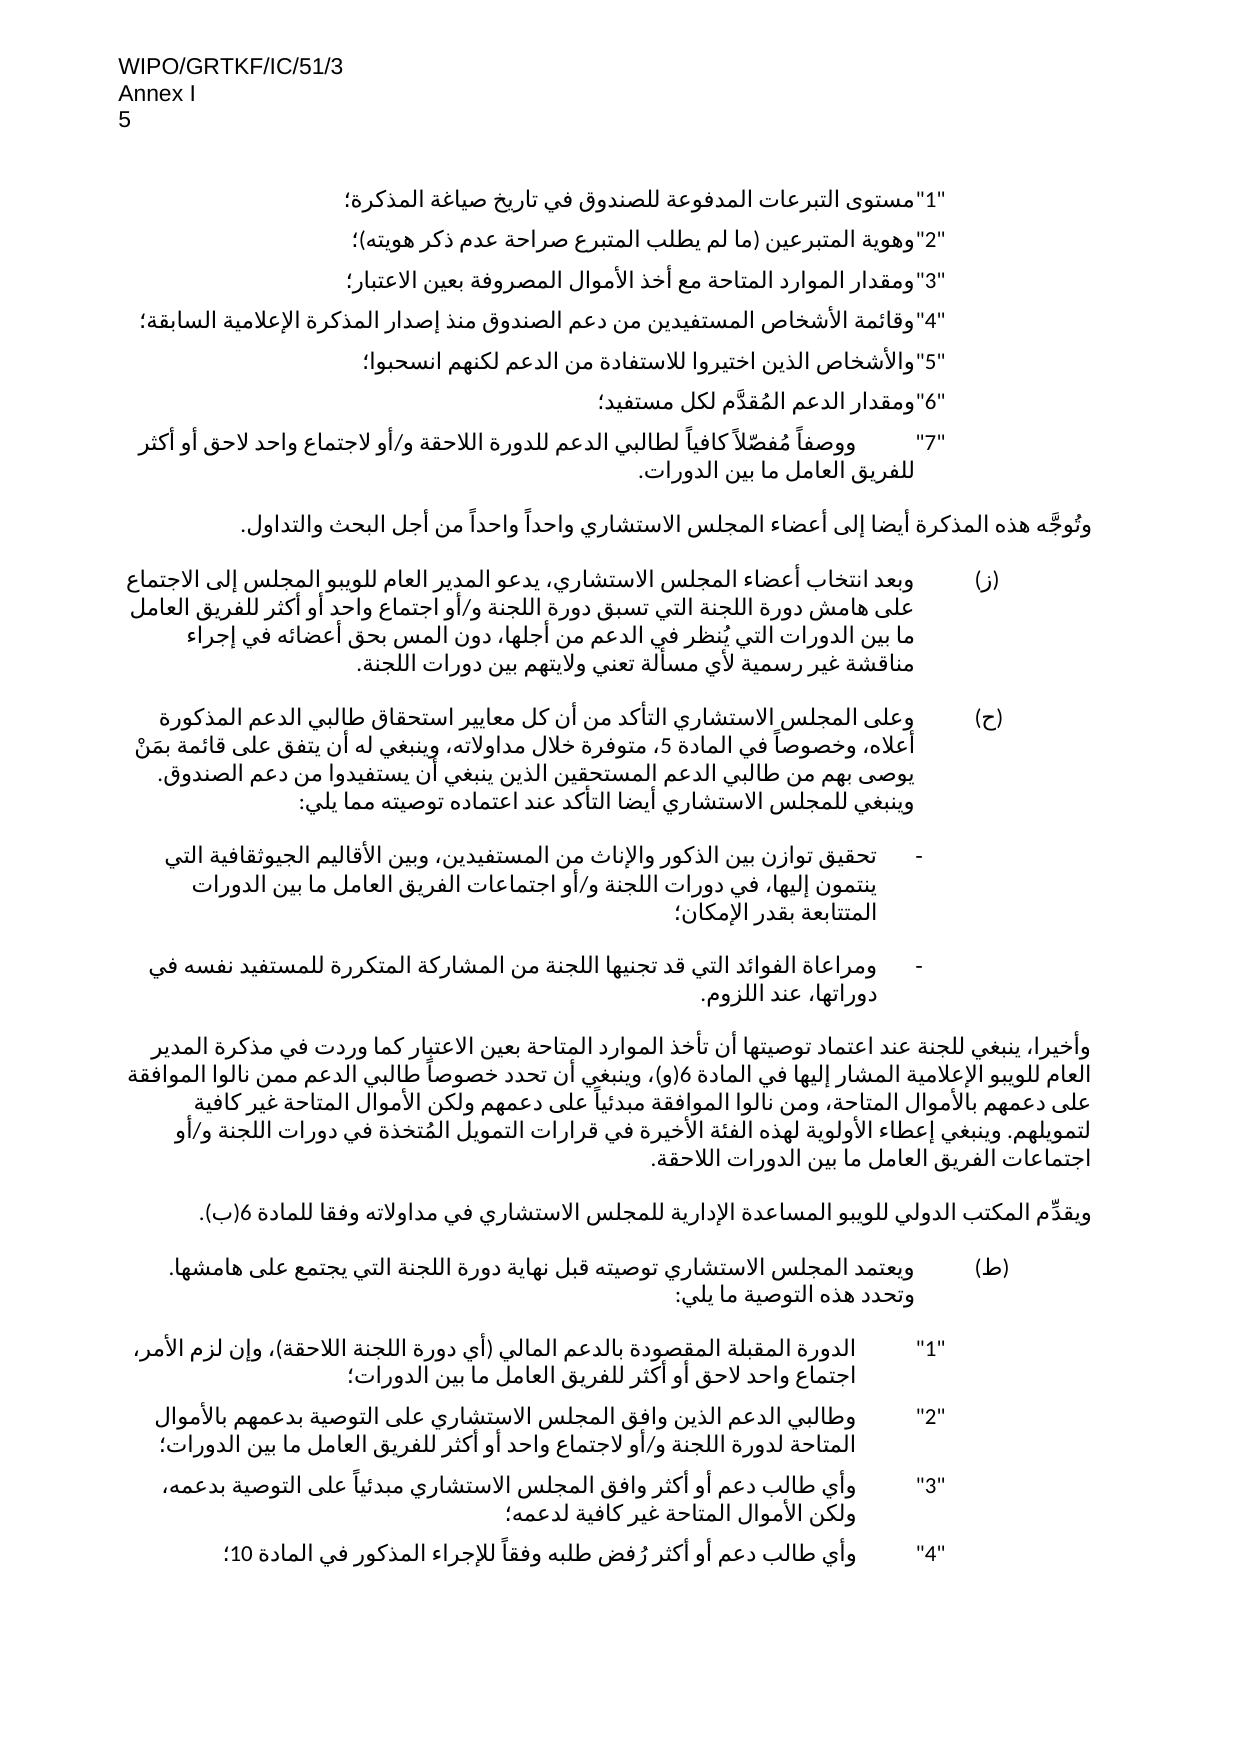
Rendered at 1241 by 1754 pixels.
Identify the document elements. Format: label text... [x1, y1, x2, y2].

list وأي طالب دعم أو أكثر وافق المجلس الاستشاري مبدئياً على التوصية بدعمه، ولكن الأموال المتاحة غير كافية لدعمه؛ [118, 1471, 916, 1527]
list وطالبي الدعم الذين وافق المجلس الاستشاري على التوصية بدعمهم بالأموال المتاحة لدورة اللجنة و/أو لاجتماع واحد أو أكثر للفريق العامل ما بين الدورات؛ [118, 1402, 916, 1458]
list ووصفاً مُفصّلاً كافياً لطالبي الدعم للدورة اللاحقة و/أو لاجتماع واحد لاحق أو أكثر للفريق العامل ما بين الدورات. [118, 428, 915, 484]
list وهوية المتبرعين (ما لم يطلب المتبرع صراحة عدم ذكر هويته)؛ [118, 225, 916, 253]
list مستوى التبرعات المدفوعة للصندوق في تاريخ صياغة المذكرة؛ [118, 185, 916, 213]
list ومقدار الدعم المُقدَّم لكل مستفيد؛ [118, 387, 916, 416]
list تحقيق توازن بين الذكور والإناث من المستفيدين، وبين الأقاليم الجيوثقافية التي ينتمون إليها، في دورات اللجنة و/أو اجتماعات الفريق العامل ما بين الدورات المتتابعة بقدر الإمكان؛ [118, 842, 915, 926]
list ومقدار الموارد المتاحة مع أخذ الأموال المصروفة بعين الاعتبار؛ [118, 266, 916, 294]
list ويعتمد المجلس الاستشاري توصيته قبل نهاية دورة اللجنة التي يجتمع على هامشها. وتحدد هذه التوصية ما يلي: [118, 1253, 974, 1309]
list والأشخاص الذين اختيروا للاستفادة من الدعم لكنهم انسحبوا؛ [118, 347, 916, 375]
text وأخيرا، ينبغي للجنة عند اعتماد توصيتها أن تأخذ الموارد المتاحة بعين الاعتبار كما وردت في مذكرة المدير العام للويبو الإعلامية المشار إليها في المادة 6(و)، وينبغي أن تحدد خصوصاً طالبي الدعم ممن نالوا الموافقة على دعمهم بالأموال المتاحة، ومن نالوا الموافقة مبدئياً على دعمهم ولكن الأموال المتاحة غير كافية لتمويلهم. وينبغي إعطاء الأولوية لهذه الفئة الأخيرة في قرارات التمويل المُتخذة في دورات اللجنة و/أو اجتماعات الفريق العامل ما بين الدورات اللاحقة. [118, 1032, 1092, 1172]
text وتُوجَّه هذه المذكرة أيضا إلى أعضاء المجلس الاستشاري واحداً واحداً من أجل البحث والتداول. [118, 510, 1092, 538]
list وأي طالب دعم أو أكثر رُفض طلبه وفقاً للإجراء المذكور في المادة 10؛ [118, 1539, 916, 1567]
list وبعد انتخاب أعضاء المجلس الاستشاري، يدعو المدير العام للويبو المجلس إلى الاجتماع على هامش دورة اللجنة التي تسبق دورة اللجنة و/أو اجتماع واحد أو أكثر للفريق العامل ما بين الدورات التي يُنظر في الدعم من أجلها، دون المس بحق أعضائه في إجراء مناقشة غير رسمية لأي مسألة تعني ولايتهم بين دورات اللجنة. [118, 565, 974, 677]
list وقائمة الأشخاص المستفيدين من دعم الصندوق منذ إصدار المذكرة الإعلامية السابقة؛ [118, 306, 916, 334]
list وعلى المجلس الاستشاري التأكد من أن كل معايير استحقاق طالبي الدعم المذكورة أعلاه، وخصوصاً في المادة 5، متوفرة خلال مداولاته، وينبغي له أن يتفق على قائمة بمَنْ يوصى بهم من طالبي الدعم المستحقين الذين ينبغي أن يستفيدوا من دعم الصندوق. وينبغي للمجلس الاستشاري أيضا التأكد عند اعتماده توصيته مما يلي: [118, 703, 974, 815]
text ويقدِّم المكتب الدولي للويبو المساعدة الإدارية للمجلس الاستشاري في مداولاته وفقا للمادة 6(ب). [118, 1198, 1092, 1226]
list الدورة المقبلة المقصودة بالدعم المالي (أي دورة اللجنة اللاحقة)، وإن لزم الأمر، اجتماع واحد لاحق أو أكثر للفريق العامل ما بين الدورات؛ [118, 1334, 916, 1390]
list ومراعاة الفوائد التي قد تجنيها اللجنة من المشاركة المتكررة للمستفيد نفسه في دوراتها، عند اللزوم. [118, 951, 915, 1007]
